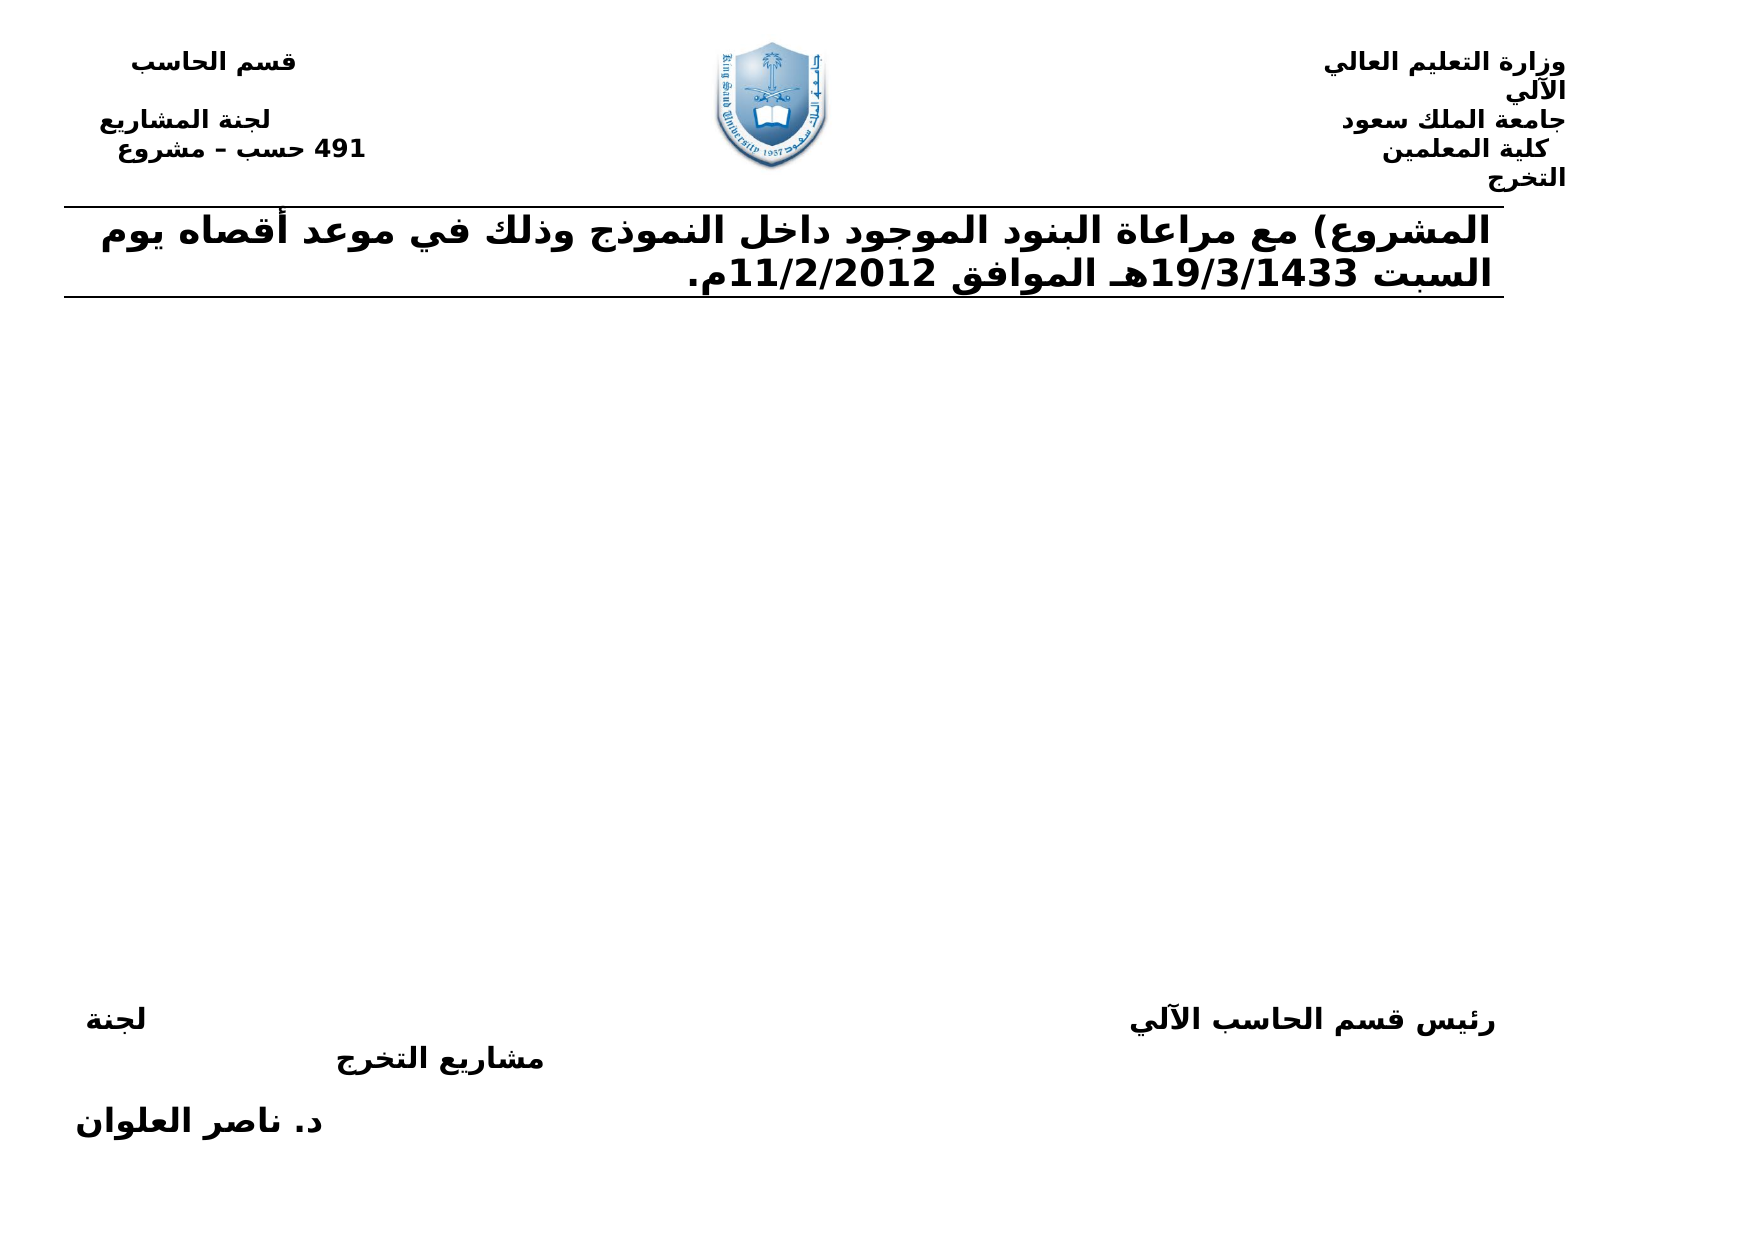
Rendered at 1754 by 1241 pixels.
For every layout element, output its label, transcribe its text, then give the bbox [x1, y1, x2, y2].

picture [700, 34, 842, 175]
